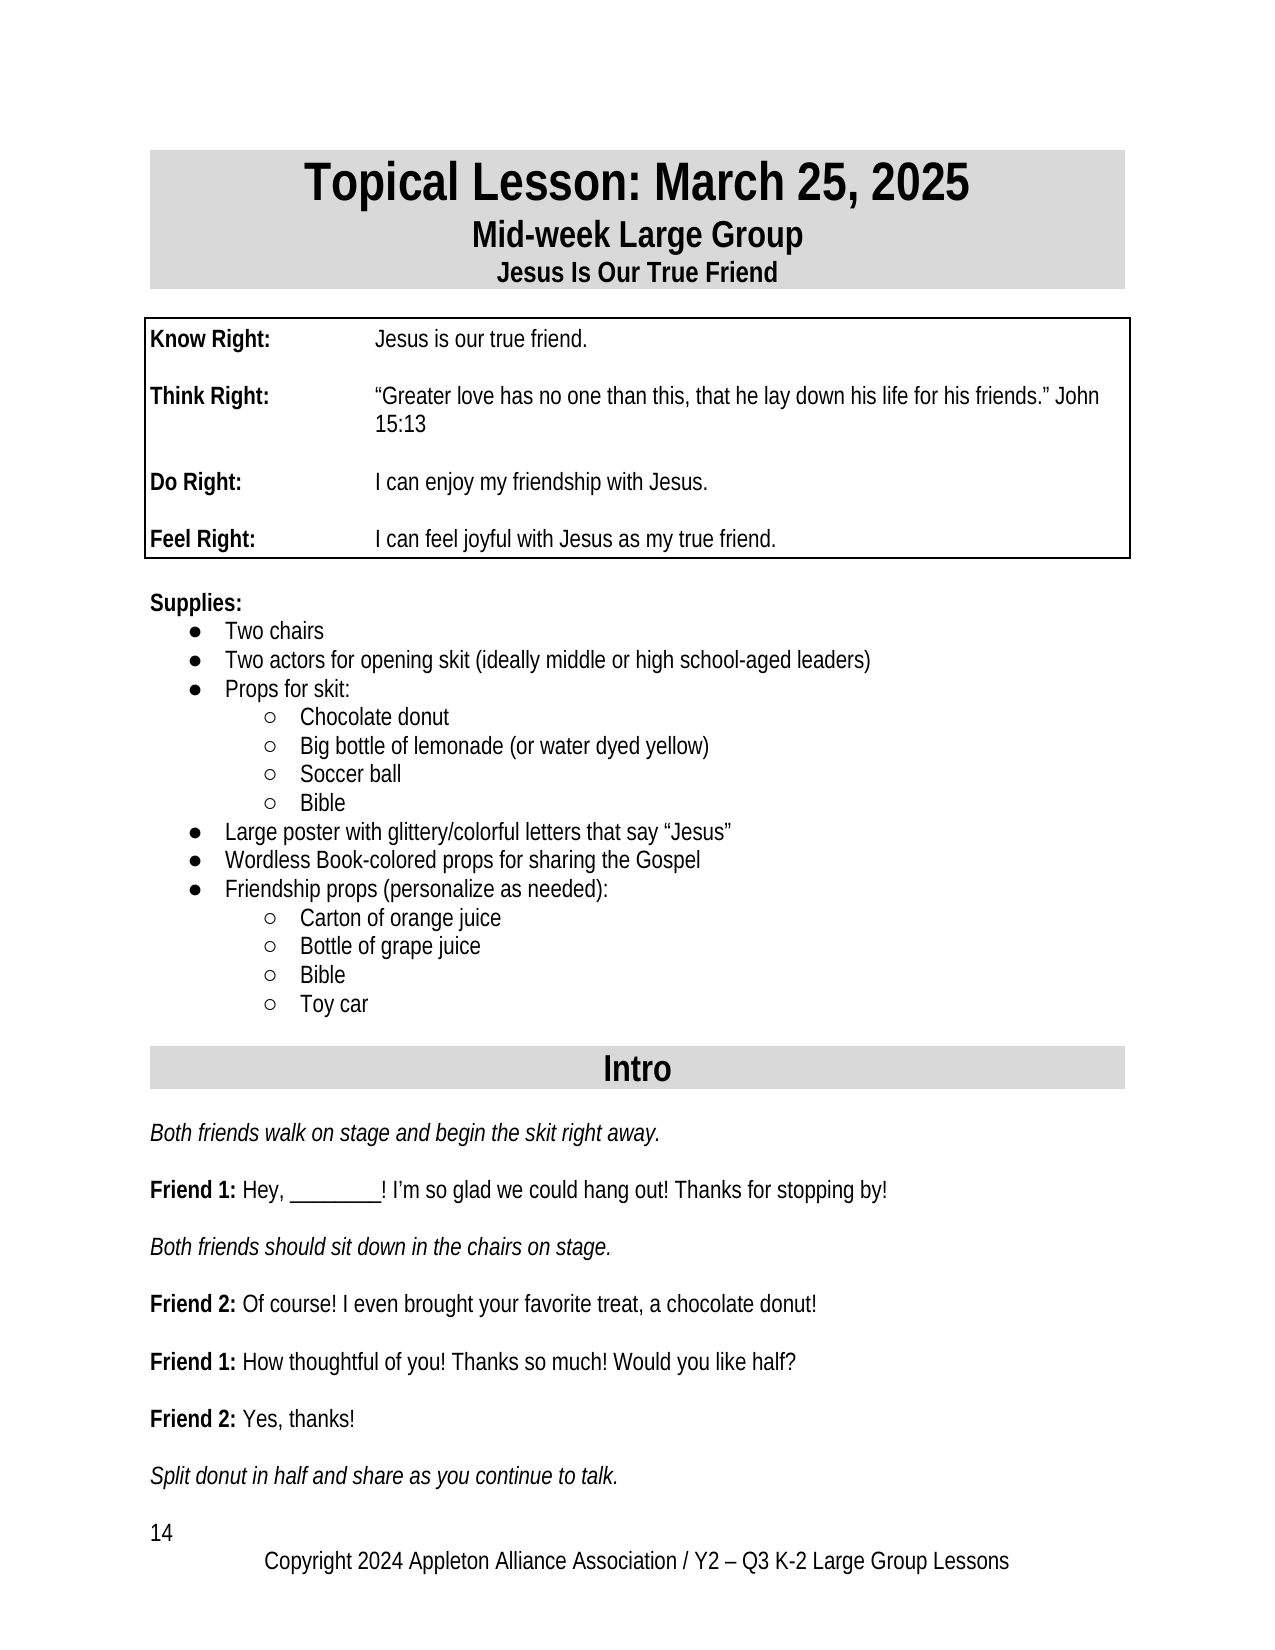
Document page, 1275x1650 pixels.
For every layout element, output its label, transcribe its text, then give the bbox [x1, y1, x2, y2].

text Split donut in half and share as you continue to talk. [150, 1461, 1125, 1490]
list Chocolate donut [262, 702, 1125, 731]
list Big bottle of lemonade (or water dyed yellow) [262, 731, 1125, 759]
text Think Right: “Greater love has no one than this, that he lay down his life for his friends.” John 15:13 [150, 381, 1125, 438]
list Friendship props (personalize as needed): [187, 874, 1125, 903]
text Friend 1: Hey, ________! I’m so glad we could hang out! Thanks for stopping by! [150, 1175, 1125, 1203]
text Both friends should sit down in the chairs on stage. [150, 1232, 1125, 1261]
text Do Right: I can enjoy my friendship with Jesus. [150, 467, 1125, 495]
text Friend 1: How thoughtful of you! Thanks so much! Would you like half? [150, 1347, 1125, 1375]
text Topical Lesson: March 25, 2025 [150, 150, 1125, 212]
text Supplies: [150, 588, 1125, 616]
list Wordless Book-colored props for sharing the Gospel [187, 845, 1125, 874]
list Two actors for opening skit (ideally middle or high school-aged leaders) [187, 645, 1125, 673]
list Two chairs [187, 616, 1125, 645]
list Props for skit: [187, 673, 1125, 702]
list Bible [262, 960, 1125, 989]
list Large poster with glittery/colorful letters that say “Jesus” [187, 817, 1125, 845]
list Soccer ball [262, 759, 1125, 788]
text Both friends walk on stage and begin the skit right away. [150, 1118, 1125, 1146]
text Jesus Is Our True Friend [150, 255, 1125, 289]
text Friend 2: Of course! I even brought your favorite treat, a chocolate donut! [150, 1289, 1125, 1318]
text Mid-week Large Group [150, 212, 1125, 255]
text Intro [150, 1046, 1125, 1089]
list Bible [262, 788, 1125, 817]
text Friend 2: Yes, thanks! [150, 1404, 1125, 1433]
list Bottle of grape juice [262, 931, 1125, 960]
text Feel Right: I can feel joyful with Jesus as my true friend. [146, 518, 1129, 557]
list Carton of orange juice [262, 903, 1125, 931]
list Toy car [262, 989, 1125, 1017]
text Know Right: Jesus is our true friend. [146, 319, 1129, 352]
